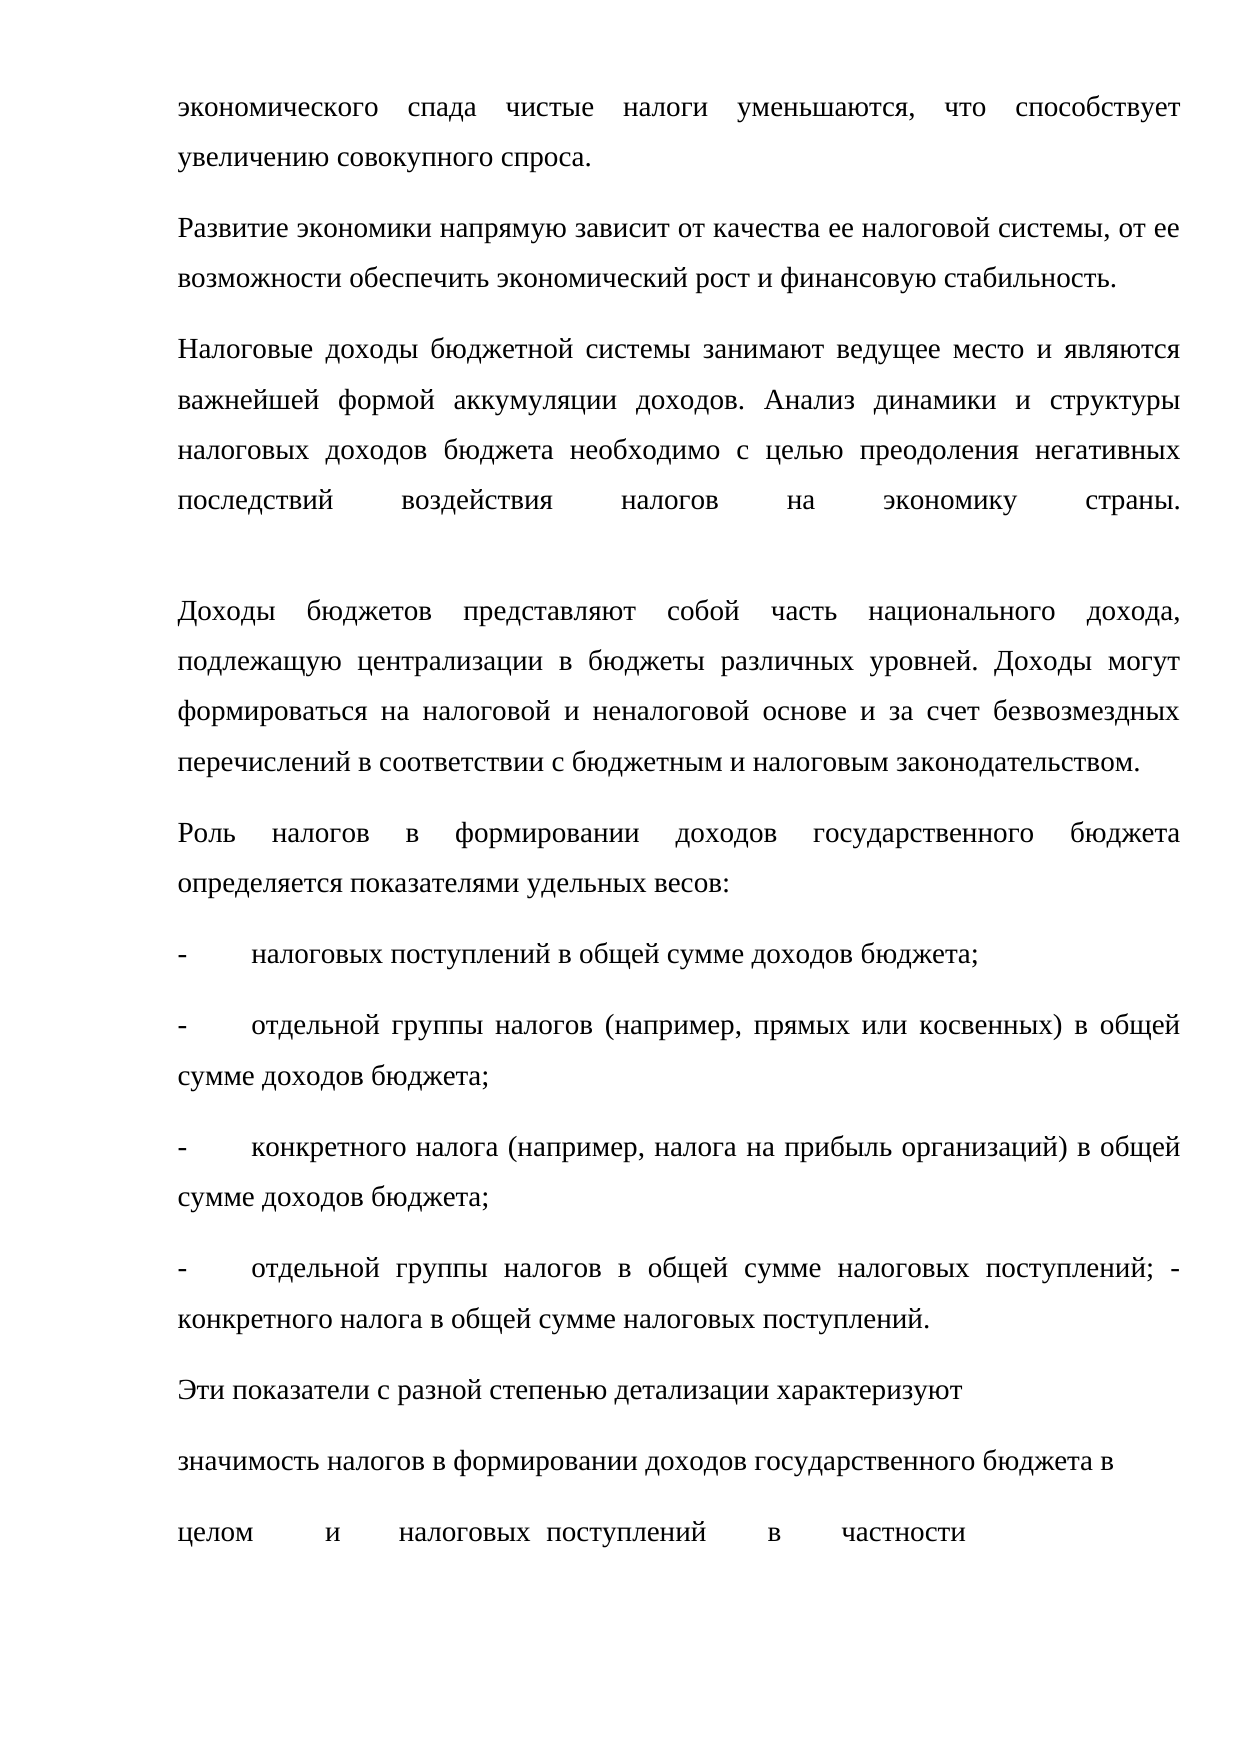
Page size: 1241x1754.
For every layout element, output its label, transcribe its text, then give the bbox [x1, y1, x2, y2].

text целом и налоговых поступлений в частности [177, 1514, 1181, 1548]
text - налоговых поступлений в общей сумме доходов бюджета; [177, 936, 1181, 970]
text Доходы бюджетов представляют собой часть национального дохода, подлежащую централизации в бюджеты различных уровней. Доходы могут формироваться на налоговой и неналоговой основе и за счет безвозмездных перечислений в соответствии с бюджетным и налоговым законодательством. [177, 593, 1181, 777]
text Эти показатели с разной степенью детализации характеризуют [177, 1372, 1181, 1405]
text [177, 89, 1181, 172]
text - отдельной группы налогов в общей сумме налоговых поступлений; -конкретного налога в общей сумме налоговых поступлений. [177, 1250, 1181, 1334]
text Роль налогов в формировании доходов государственного бюджета определяется показателями удельных весов: [177, 815, 1181, 899]
text Развитие экономики напрямую зависит от качества ее налоговой системы, от ее возможности обеспечить экономический рост и финансовую стабильность. [177, 210, 1181, 294]
text - конкретного налога (например, налога на прибыль организаций) в общей сумме доходов бюджета; [177, 1129, 1181, 1213]
text значимость налогов в формировании доходов государственного бюджета в [177, 1443, 1181, 1477]
text - отдельной группы налогов (например, прямых или косвенных) в общей сумме доходов бюджета; [177, 1007, 1181, 1091]
text Налоговые доходы бюджетной системы занимают ведущее место и являются важнейшей формой аккумуляции доходов. Анализ динамики и структуры налоговых доходов бюджета необходимо с целью преодоления негативных последствий воздействия налогов на экономику страны. [177, 332, 1181, 558]
